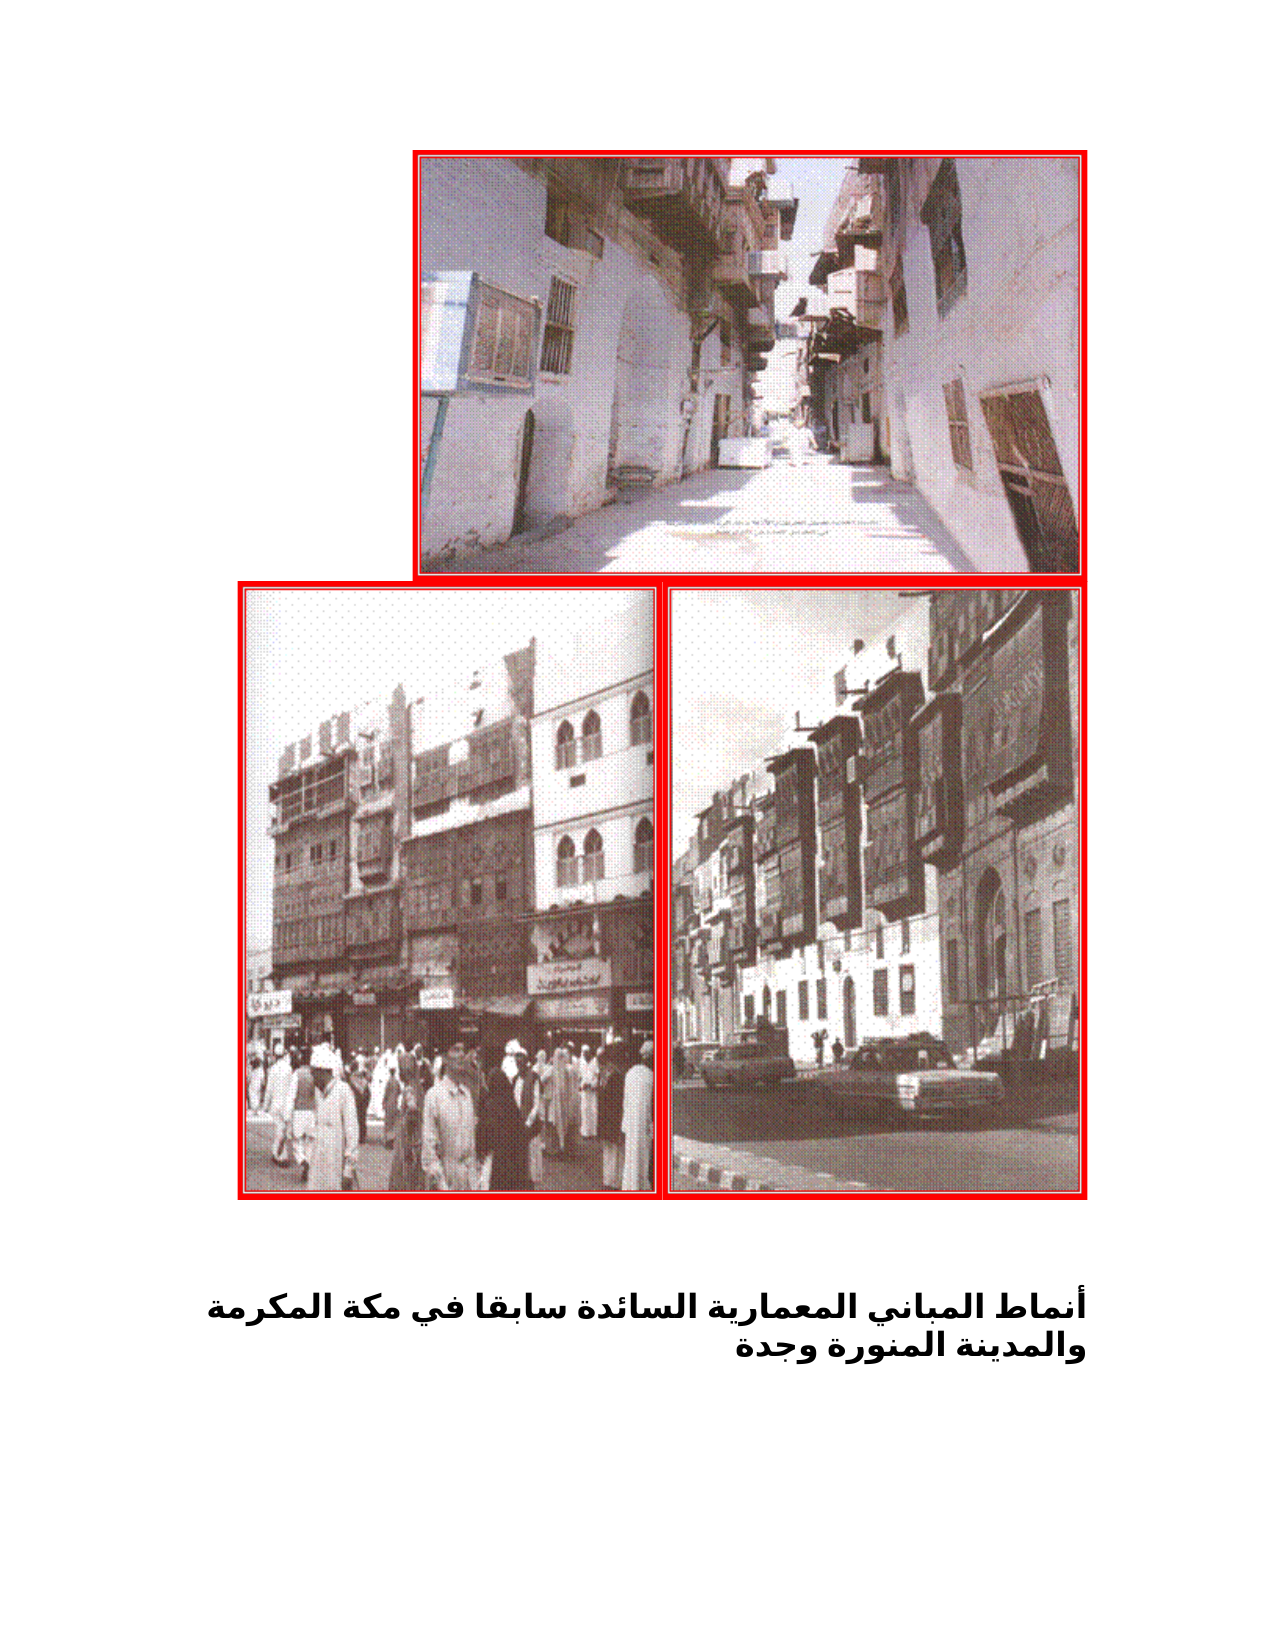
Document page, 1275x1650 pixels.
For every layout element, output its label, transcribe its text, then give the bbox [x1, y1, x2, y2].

picture [237, 150, 1088, 1200]
text أنماط المباني المعمارية السائدة سابقا في مكة المكرمة والمدينة المنورة وجدة [187, 1287, 1087, 1364]
